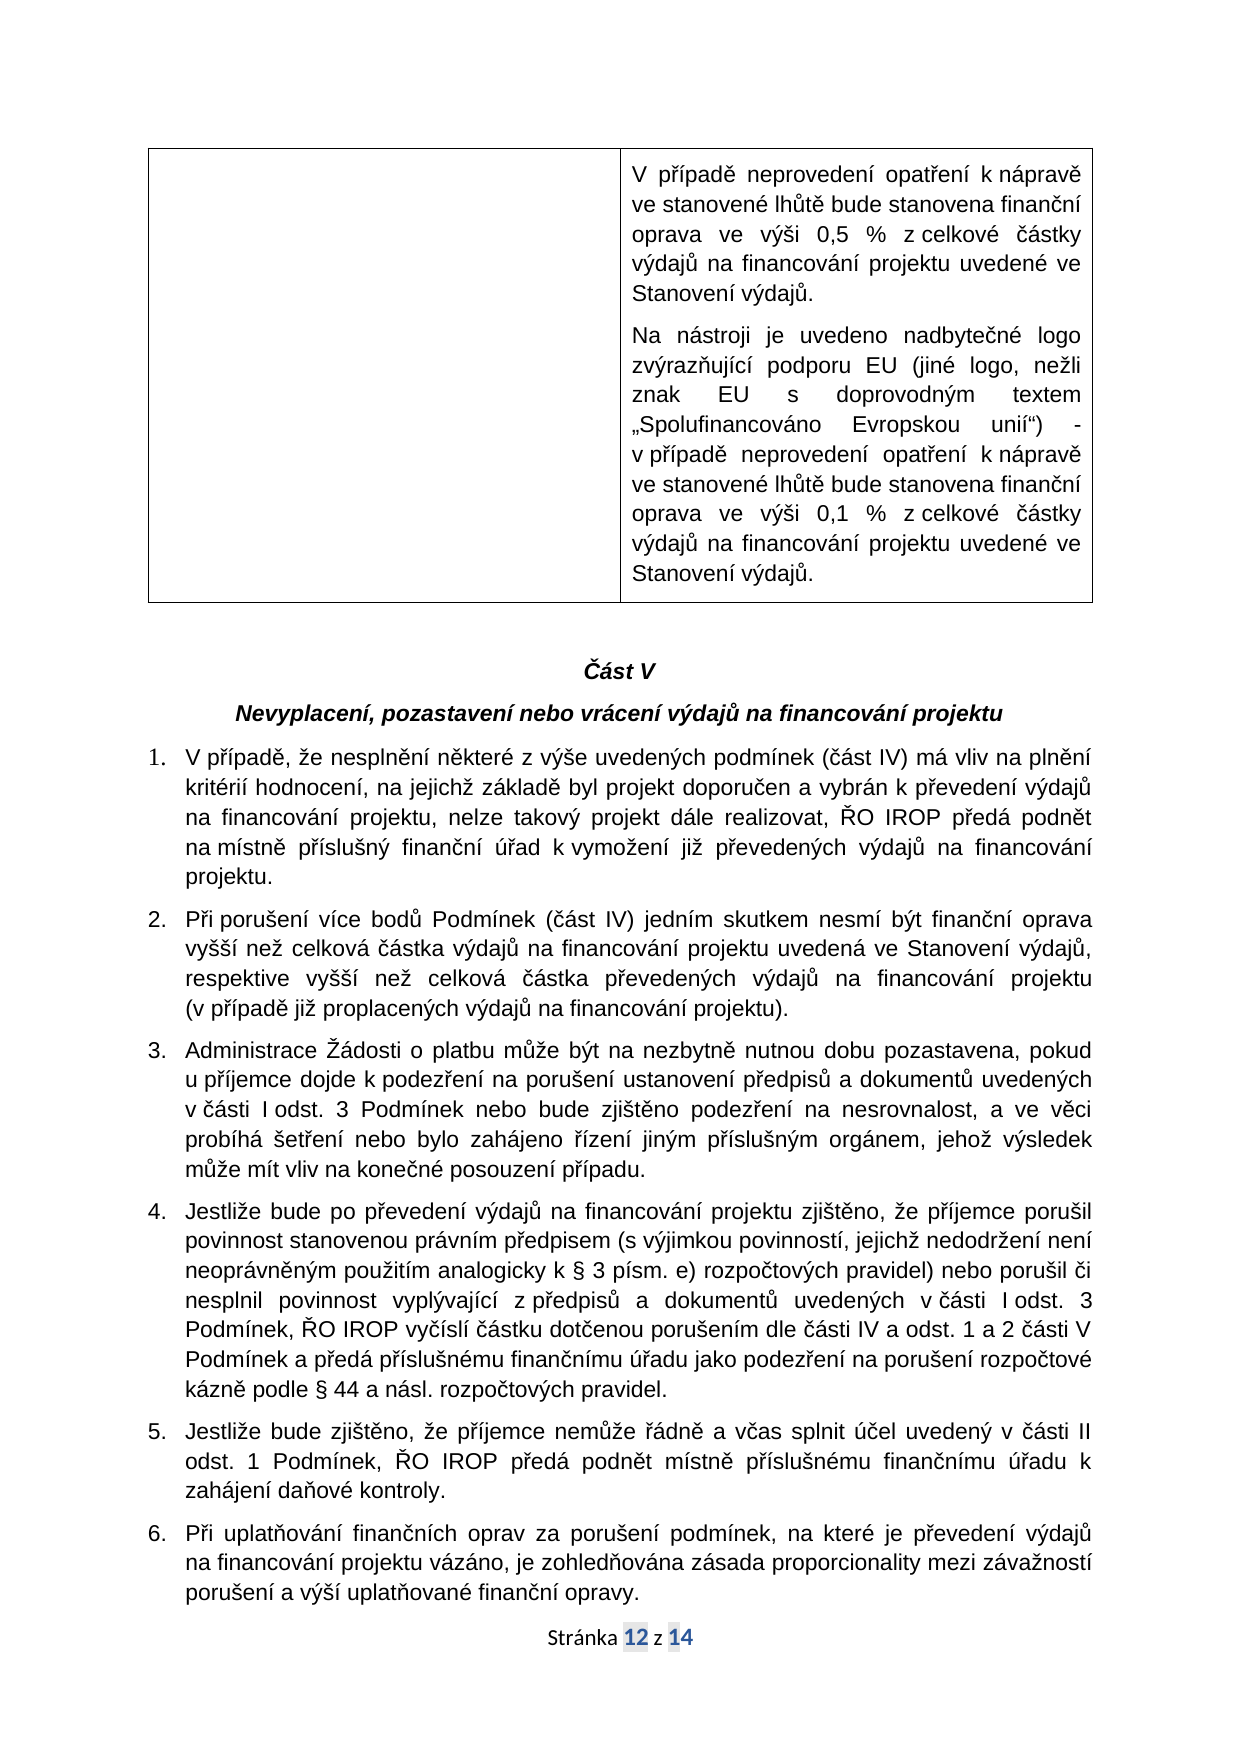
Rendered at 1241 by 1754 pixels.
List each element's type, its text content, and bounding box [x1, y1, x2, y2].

list Jestliže bude zjištěno, že příjemce nemůže řádně a včas splnit účel uvedený v části II odst. 1 Podmínek, ŘO IROP předá podnět místně příslušnému finančnímu úřadu k zahájení daňové kontroly. [148, 1418, 1093, 1504]
list Jestliže bude po převedení výdajů na financování projektu zjištěno, že příjemce porušil povinnost stanovenou právním předpisem (s výjimkou povinností, jejichž nedodržení není neoprávněným použitím analogicky k § 3 písm. e) rozpočtových pravidel) nebo porušil či nesplnil povinnost vyplývající z předpisů a dokumentů uvedených v části I odst. 3 Podmínek, ŘO IROP vyčíslí částku dotčenou porušením dle části IV a odst. 1 a 2 části V Podmínek a předá příslušnému finančnímu úřadu jako podezření na porušení rozpočtové kázně podle § 44 a násl. rozpočtových pravidel. [148, 1198, 1093, 1402]
subtitle Nevyplacení, pozastavení nebo vrácení výdajů na financování projektu [148, 700, 1093, 726]
subtitle Část V [148, 658, 1093, 684]
list Při porušení více bodů Podmínek (část IV) jedním skutkem nesmí být finanční oprava vyšší než celková částka výdajů na financování projektu uvedená ve Stanovení výdajů, respektive vyšší než celková částka převedených výdajů na financování projektu (v případě již proplacených výdajů na financování projektu). [148, 906, 1093, 1021]
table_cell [621, 149, 1092, 602]
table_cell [149, 149, 620, 602]
list V případě, že nesplnění některé z výše uvedených podmínek (část IV) má vliv na plnění kritérií hodnocení, na jejichž základě byl projekt doporučen a vybrán k převedení výdajů na financování projektu, nelze takový projekt dále realizovat, ŘO IROP předá podnět na místně příslušný finanční úřad k vymožení již převedených výdajů na financování projektu. [148, 742, 1093, 890]
list Při uplatňování finančních oprav za porušení podmínek, na které je převedení výdajů na financování projektu vázáno, je zohledňována zásada proporcionality mezi závažností porušení a výší uplatňované finanční opravy. [148, 1519, 1093, 1605]
list Administrace Žádosti o platbu může být na nezbytně nutnou dobu pozastavena, pokud u příjemce dojde k podezření na porušení ustanovení předpisů a dokumentů uvedených v části I odst. 3 Podmínek nebo bude zjištěno podezření na nesrovnalost, a ve věci probíhá šetření nebo bylo zahájeno řízení jiným příslušným orgánem, jehož výsledek může mít vliv na konečné posouzení případu. [148, 1037, 1093, 1182]
